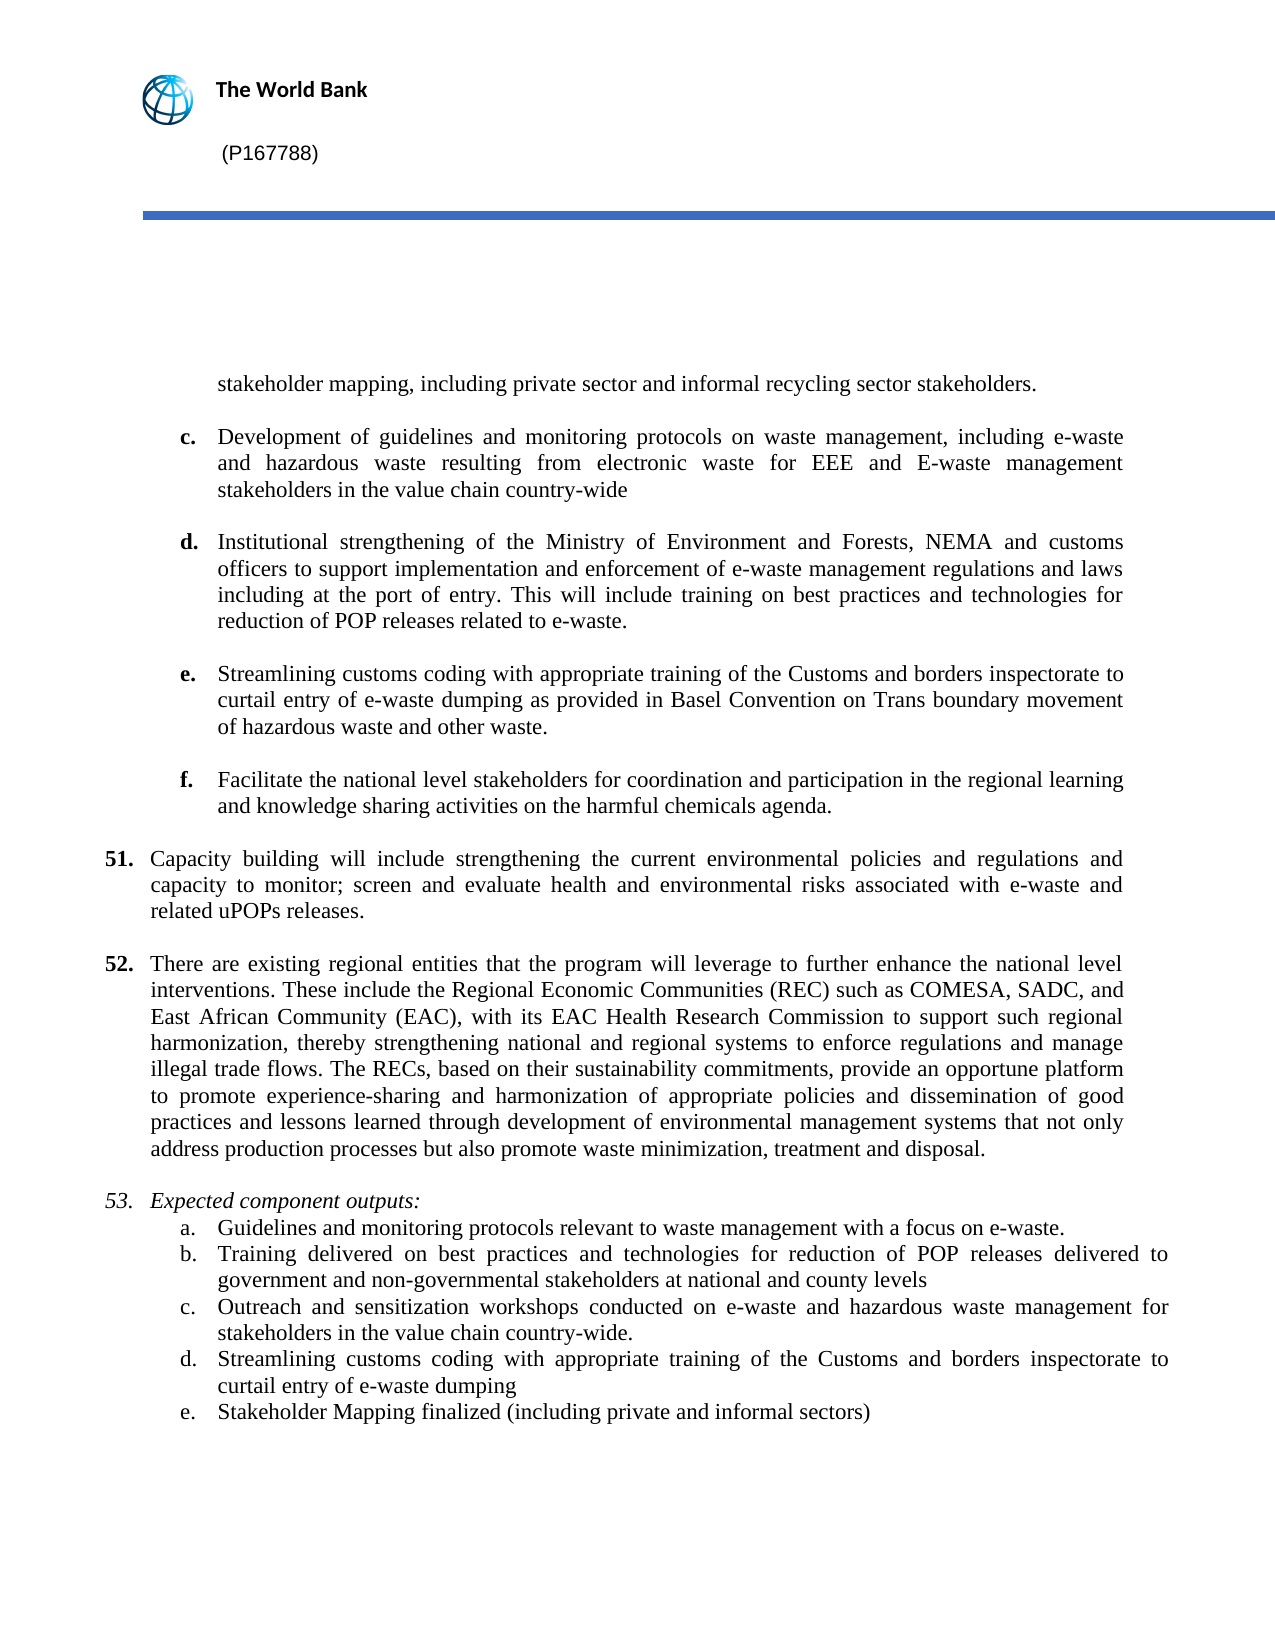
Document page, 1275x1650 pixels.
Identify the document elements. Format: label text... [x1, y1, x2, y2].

picture [174, 75, 194, 113]
picture [166, 86, 172, 94]
picture [142, 75, 194, 125]
picture [158, 83, 166, 90]
list There are existing regional entities that the program will leverage to further enhance the national level interventions. These include the Regional Economic Communities (REC) such as COMESA, SADC, and East African Community (EAC), with its EAC Health Research Commission to support such regional harmonization, thereby strengthening national and regional systems to enforce regulations and manage illegal trade flows. The RECs, based on their sustainability commitments, provide an opportune platform to promote experience-sharing and harmonization of appropriate policies and dissemination of good practices and lessons learned through development of environmental management systems that not only address production processes but also promote waste minimization, treatment and disposal. [105, 950, 1125, 1161]
list Training delivered on best practices and technologies for reduction of POP releases delivered to government and non-governmental stakeholders at national and county levels [180, 1240, 1170, 1293]
list Development of guidelines and monitoring protocols on waste management, including e-waste and hazardous waste resulting from electronic waste for EEE and E-waste management stakeholders in the value chain country-wide [180, 423, 1125, 502]
list Expected component outputs: [105, 1187, 1170, 1214]
list Outreach and sensitization workshops conducted on e-waste and hazardous waste management for stakeholders in the value chain country-wide. [180, 1293, 1170, 1345]
list Stakeholder Mapping finalized (including private and informal sectors) [180, 1398, 1170, 1424]
list Streamlining customs coding with appropriate training of the Customs and borders inspectorate to curtail entry of e-waste dumping [180, 1345, 1170, 1398]
list Guidelines and monitoring protocols relevant to waste management with a focus on e-waste. [180, 1214, 1170, 1240]
list Facilitate the national level stakeholders for coordination and participation in the regional learning and knowledge sharing activities on the harmful chemicals agenda. [180, 766, 1125, 818]
list Institutional strengthening of the Ministry of Environment and Forests, NEMA and customs officers to support implementation and enforcement of e-waste management regulations and laws including at the port of entry. This will include training on best practices and technologies for reduction of POP releases related to e-waste. [180, 528, 1125, 634]
list Capacity building will include strengthening the current environmental policies and regulations and capacity to monitor; screen and evaluate health and environmental risks associated with e-waste and related uPOPs releases. [105, 845, 1125, 924]
list Streamlining customs coding with appropriate training of the Customs and borders inspectorate to curtail entry of e-waste dumping as provided in Basel Convention on Trans boundary movement of hazardous waste and other waste. [180, 660, 1125, 739]
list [180, 370, 1125, 397]
